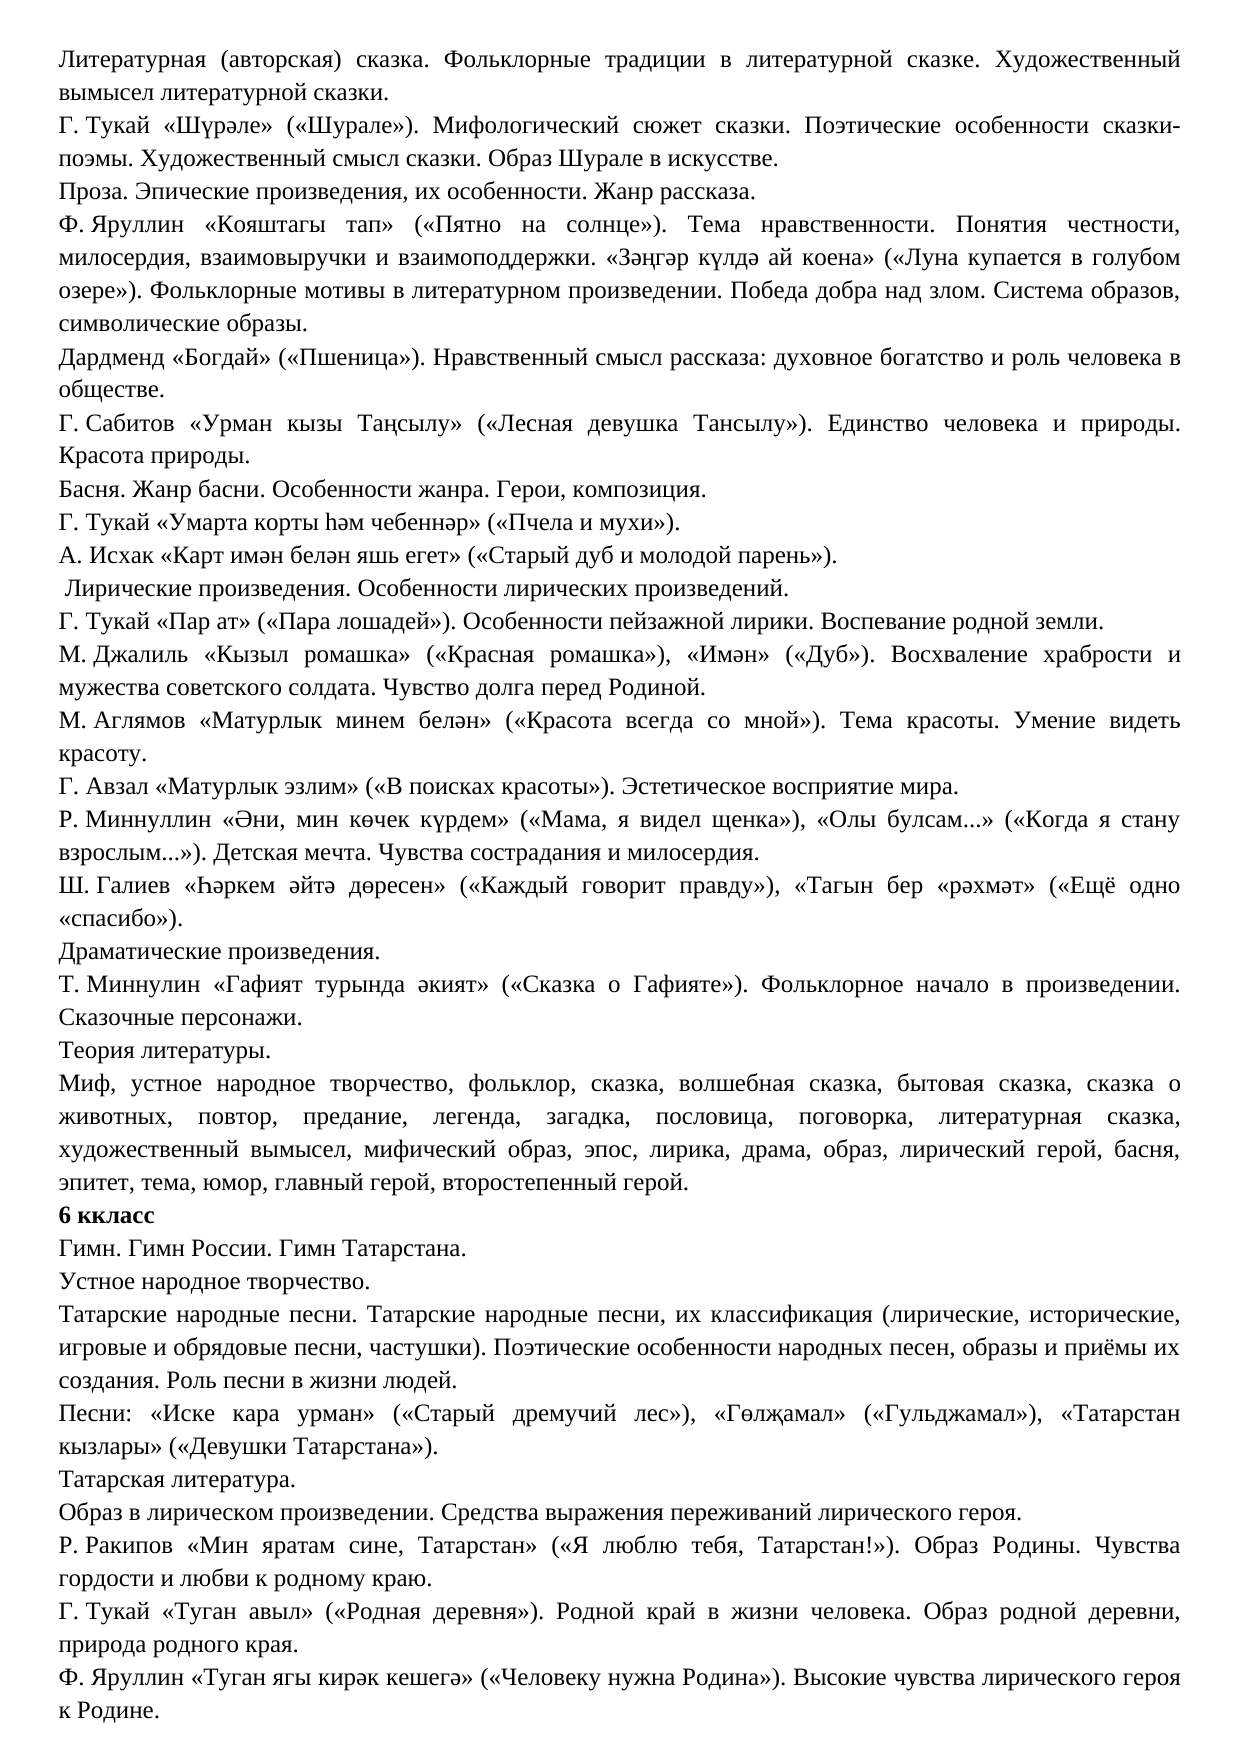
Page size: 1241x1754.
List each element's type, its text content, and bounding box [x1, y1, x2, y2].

text Литературная (авторская) сказка. Фольклорные традиции в литературной сказке. Художественный вымысел литературной сказки. [58, 44, 1182, 106]
text Лирические произведения. Особенности лирических произведений. [58, 573, 1182, 601]
text Р. Ракипов «Мин яратам сине, Татарстан» («Я люблю тебя, Татарстан!»). Образ Родины. Чувства гордости и любви к родному краю. [58, 1530, 1182, 1592]
text 6 ккласс [58, 1200, 1182, 1229]
text Г. Тукай «Шүрәле» («Шурале»). Мифологический сюжет сказки. Поэтические особенности сказки-поэмы. Художественный смысл сказки. Образ Шурале в искусстве. [58, 110, 1182, 172]
text М. Аглямов «Матурлык минем белән» («Красота всегда со мной»). Тема красоты. Умение видеть красоту. [58, 705, 1182, 767]
text Миф, устное народное творчество, фольклор, сказка, волшебная сказка, бытовая сказка, сказка о животных, повтор, предание, легенда, загадка, пословица, поговорка, литературная сказка, художественный вымысел, мифический образ, эпос, лирика, драма, образ, лирический герой, басня, эпитет, тема, юмор, главный герой, второстепенный герой. [58, 1068, 1182, 1196]
text Г. Тукай «Пар ат» («Пара лошадей»). Особенности пейзажной лирики. Воспевание родной земли. [58, 606, 1182, 634]
text Песни: «Иске кара урман» («Старый дремучий лес»), «Гөлҗамал» («Гульджамал»), «Татарстан кызлары» («Девушки Татарстана»). [58, 1398, 1182, 1460]
text Г. Сабитов «Урман кызы Таңсылу» («Лесная девушка Тансылу»). Единство человека и природы. Красота природы. [58, 408, 1182, 469]
text Образ в лирическом произведении. Средства выражения переживаний лирического героя. [58, 1497, 1182, 1526]
text Устное народное творчество. [58, 1266, 1182, 1295]
text Ф. Яруллин «Кояштагы тап» («Пятно на солнце»). Тема нравственности. Понятия честности, милосердия, взаимовыручки и взаимоподдержки. «Зәңгәр күлдә ай коена» («Луна купается в голубом озере»). Фольклорные мотивы в литературном произведении. Победа добра над злом. Система образов, символические образы. [58, 209, 1182, 337]
text Дардменд «Богдай» («Пшеница»). Нравственный смысл рассказа: духовное богатство и роль человека в обществе. [58, 342, 1182, 403]
text Басня. Жанр басни. Особенности жанра. Герои, композиция. [58, 474, 1182, 502]
text Г. Авзал «Матурлык эзлим» («В поисках красоты»). Эстетическое восприятие мира. [58, 771, 1182, 799]
text Драматические произведения. [58, 936, 1182, 965]
text Теория литературы. [58, 1035, 1182, 1064]
text Ш. Галиев «Һәркем әйтә дөресен» («Каждый говорит правду»), «Тагын бер «рәхмәт» («Ещё одно «спасибо»). [58, 870, 1182, 932]
text Татарские народные песни. Татарские народные песни, их классификация (лирические, исторические, игровые и обрядовые песни, частушки). Поэтические особенности народных песен, образы и приёмы их создания. Роль песни в жизни людей. [58, 1299, 1182, 1394]
text Проза. Эпические произведения, их особенности. Жанр рассказа. [58, 176, 1182, 205]
text Г. Тукай «Туган авыл» («Родная деревня»). Родной край в жизни человека. Образ родной деревни, природа родного края. [58, 1596, 1182, 1658]
text Татарская литература. [58, 1464, 1182, 1493]
text А. Исхак «Карт имән белән яшь егет» («Старый дуб и молодой парень»). [58, 540, 1182, 568]
text Гимн. Гимн России. Гимн Татарстана. [58, 1233, 1182, 1262]
text Т. Миннулин «Гафият турында әкият» («Сказка о Гафияте»). Фольклорное начало в произведении. Сказочные персонажи. [58, 969, 1182, 1031]
text Р. Миннуллин «Әни, мин көчек күрдем» («Мама, я видел щенка»), «Олы булсам...» («Когда я стану взрослым...»). Детская мечта. Чувства сострадания и милосердия. [58, 804, 1182, 866]
text Г. Тукай «Умарта корты һәм чебеннәр» («Пчела и мухи»). [58, 507, 1182, 535]
text Ф. Яруллин «Туган ягы кирәк кешегә» («Человеку нужна Родина»). Высокие чувства лирического героя к Родине. [58, 1662, 1182, 1724]
text М. Джалиль «Кызыл ромашка» («Красная ромашка»), «Имән» («Дуб»). Восхваление храбрости и мужества советского солдата. Чувство долга перед Родиной. [58, 639, 1182, 701]
